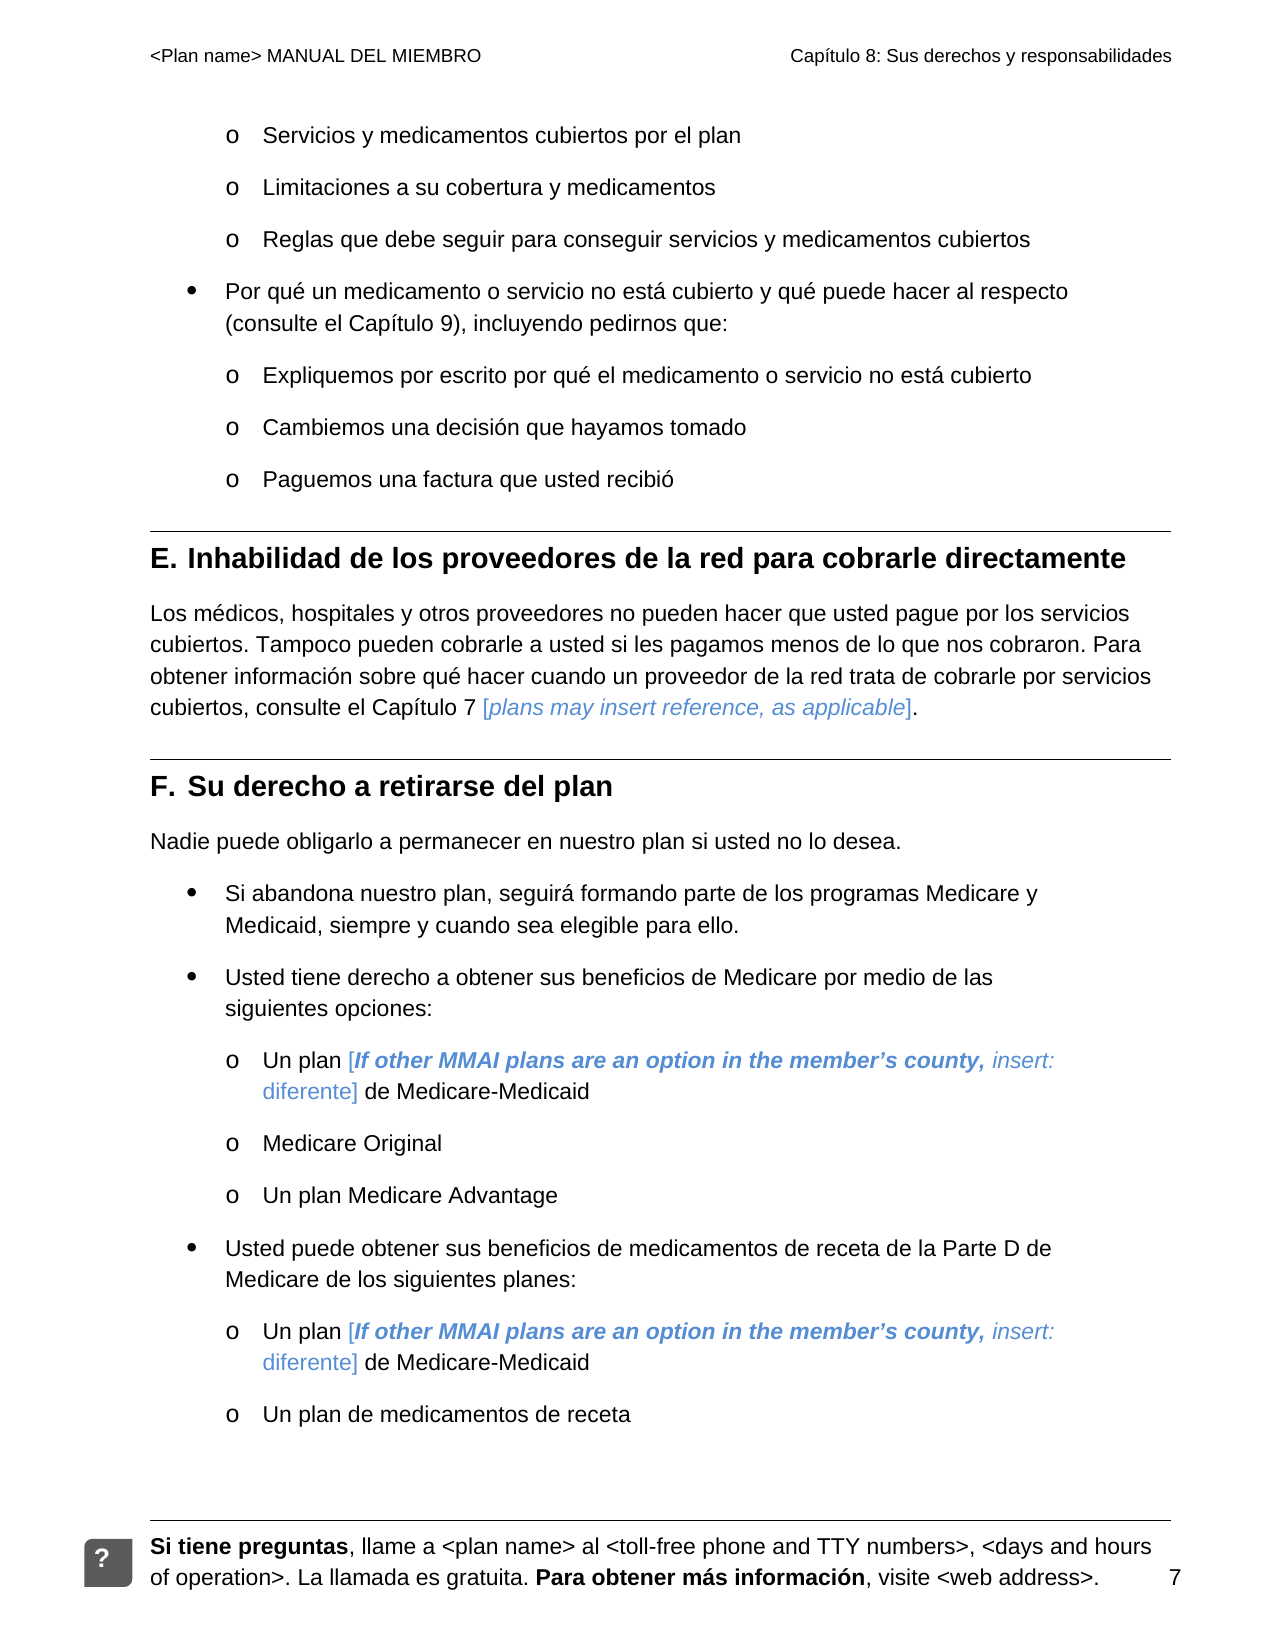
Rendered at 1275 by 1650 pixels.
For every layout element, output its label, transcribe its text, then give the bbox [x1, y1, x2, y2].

subtitle Su derecho a retirarse del plan [150, 760, 1171, 804]
text Los médicos, hospitales y otros proveedores no pueden hacer que usted pague por los servicios cubiertos. Tampoco pueden cobrarle a usted si les pagamos menos de lo que nos cobraron. Para obtener información sobre qué hacer cuando un proveedor de la red trata de cobrarle por servicios cubiertos, consulte el Capítulo 7 [plans may insert reference, as applicable]. [150, 597, 1171, 722]
list Un plan de medicamentos de receta [225, 1398, 1096, 1429]
subtitle Inhabilidad de los proveedores de la red para cobrarle directamente [150, 532, 1171, 576]
list Usted puede obtener sus beneficios de medicamentos de receta de la Parte D de Medicare de los siguientes planes: [187, 1231, 1096, 1293]
list Paguemos una factura que usted recibió [225, 462, 1096, 493]
list Limitaciones a su cobertura y medicamentos [225, 171, 1096, 202]
list Un plan [If other MMAI plans are an option in the member’s county, insert: diferente] de Medicare-Medicaid [225, 1043, 1096, 1106]
text Nadie puede obligarlo a permanecer en nuestro plan si usted no lo desea. [150, 825, 1171, 856]
list Cambiemos una decisión que hayamos tomado [225, 410, 1096, 441]
list Si abandona nuestro plan, seguirá formando parte de los programas Medicare y Medicaid, siempre y cuando sea elegible para ello. [187, 877, 1096, 939]
list Un plan Medicare Advantage [225, 1179, 1096, 1210]
list Un plan [If other MMAI plans are an option in the member’s county, insert: diferente] de Medicare-Medicaid [225, 1314, 1096, 1377]
list Medicare Original [225, 1127, 1096, 1158]
list Reglas que debe seguir para conseguir servicios y medicamentos cubiertos [225, 223, 1096, 254]
list Servicios y medicamentos cubiertos por el plan [225, 118, 1096, 150]
list Usted tiene derecho a obtener sus beneficios de Medicare por medio de las siguientes opciones: [187, 960, 1096, 1023]
list Expliquemos por escrito por qué el medicamento o servicio no está cubierto [225, 358, 1096, 389]
list Por qué un medicamento o servicio no está cubierto y qué puede hacer al respecto (consulte el Capítulo 9), incluyendo pedirnos que: [187, 275, 1096, 337]
